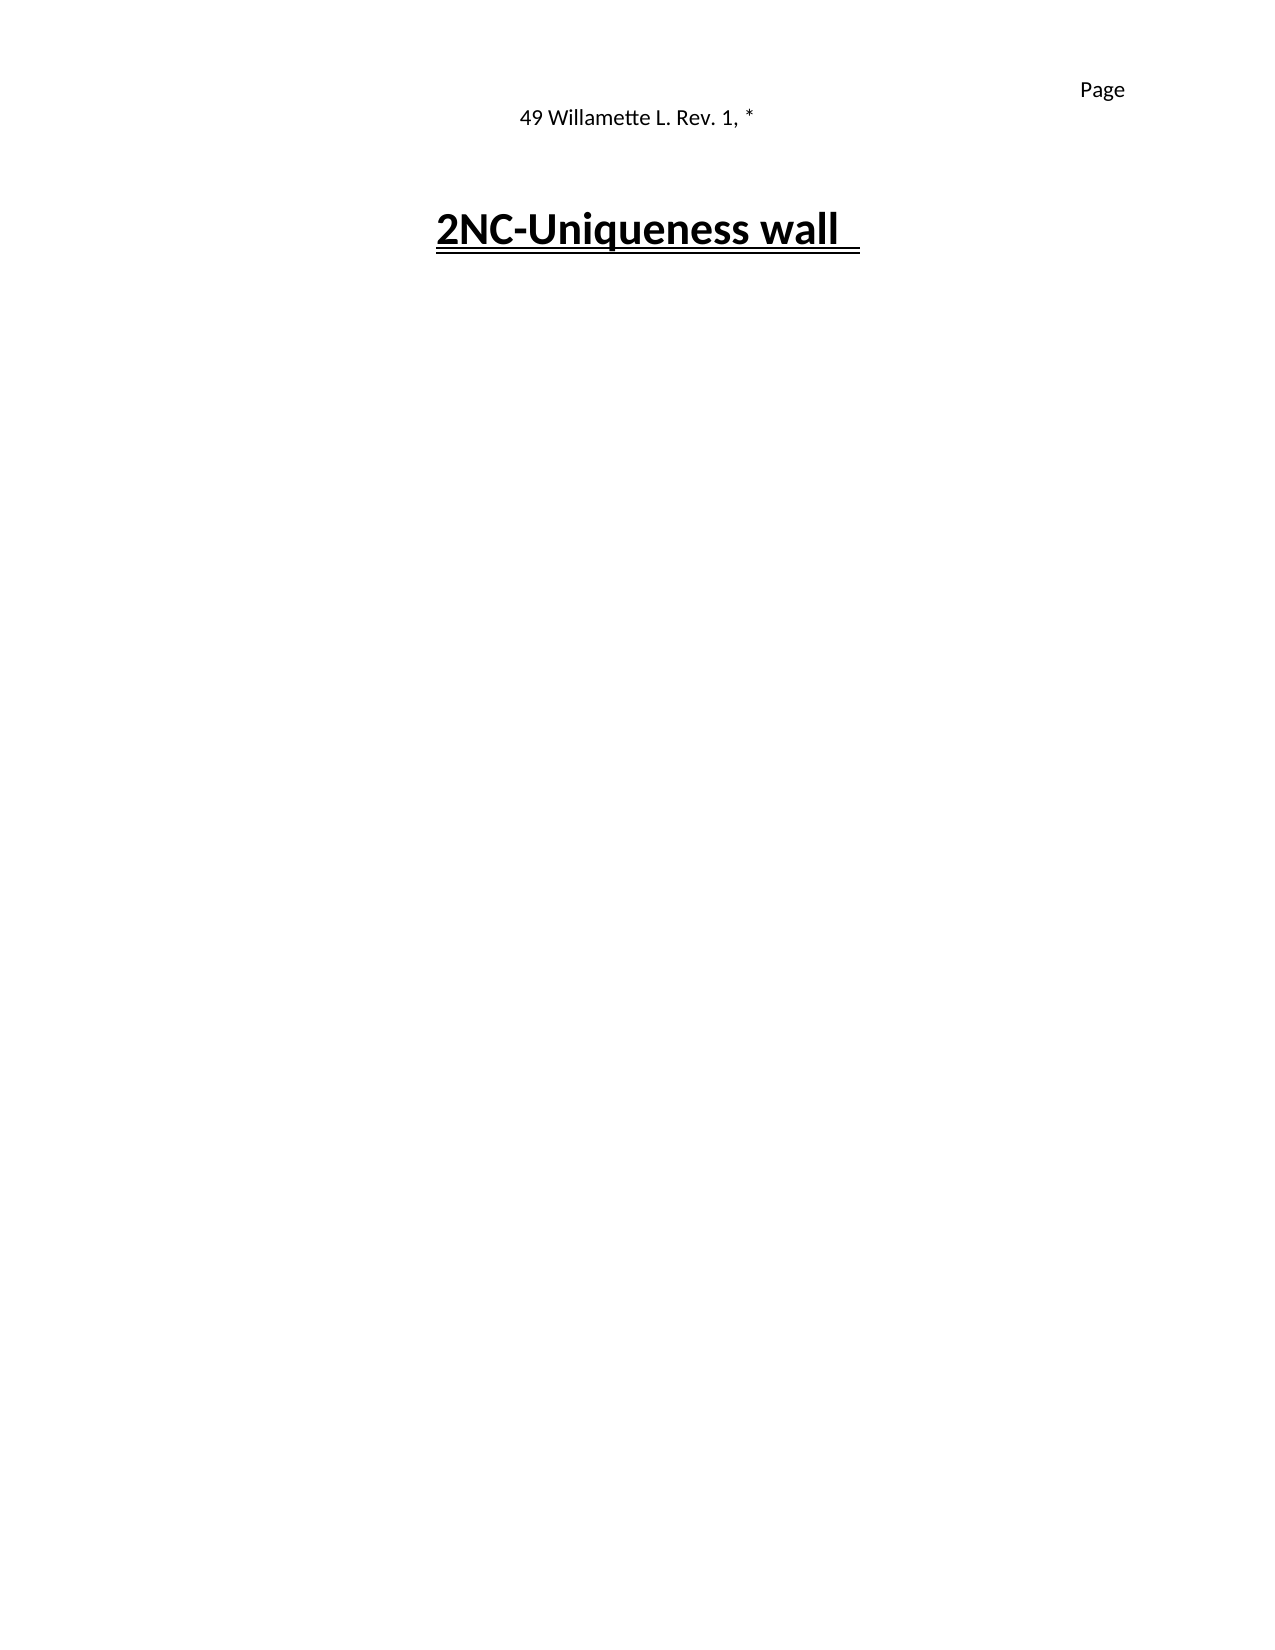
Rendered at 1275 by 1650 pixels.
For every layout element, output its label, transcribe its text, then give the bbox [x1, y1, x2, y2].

subtitle 2NC-Uniqueness wall [150, 200, 1125, 256]
